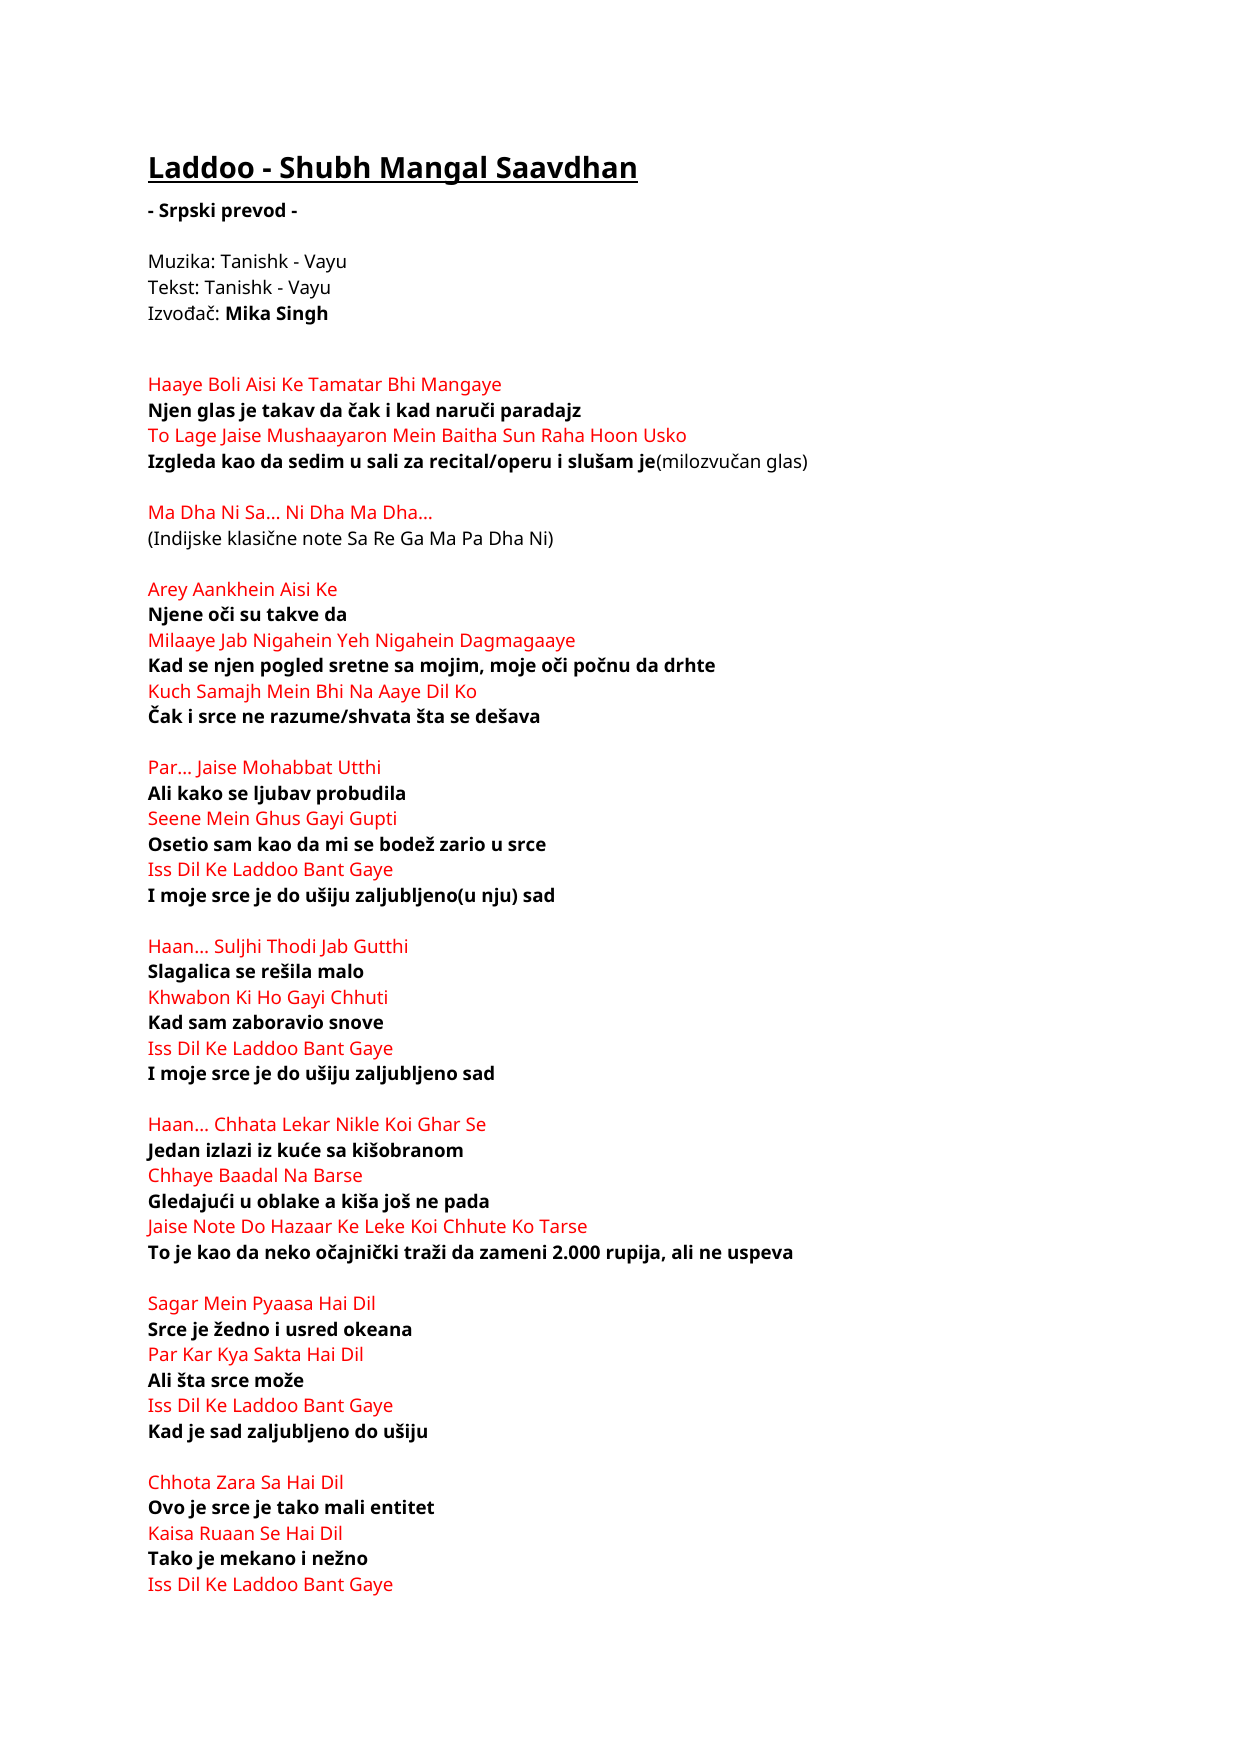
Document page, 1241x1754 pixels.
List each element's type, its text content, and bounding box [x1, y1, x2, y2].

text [148, 372, 1093, 1597]
text - Srpski prevod - Muzika: Tanishk - Vayu Tekst: Tanishk - Vayu Izvođač: Mika Singh [148, 198, 1093, 325]
text Laddoo - Shubh Mangal Saavdhan [148, 148, 1093, 187]
